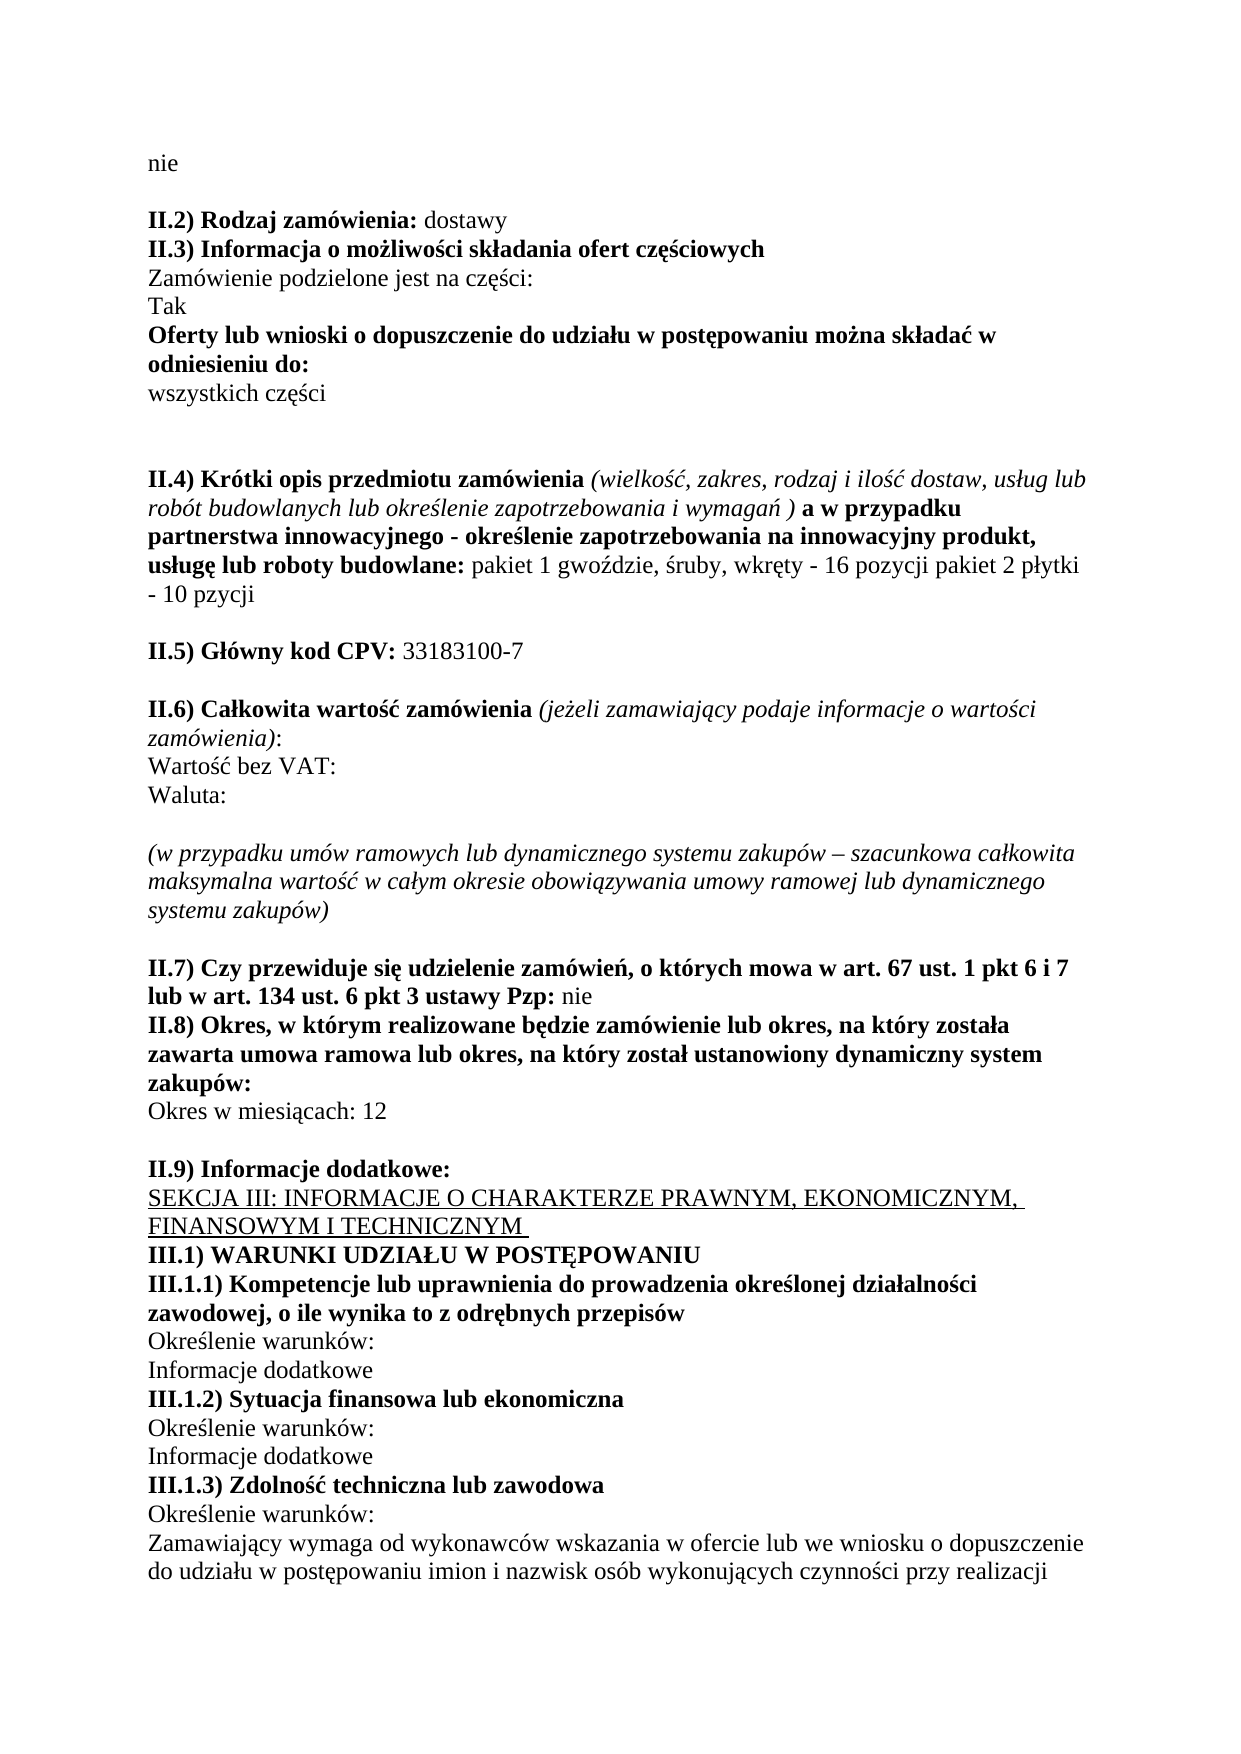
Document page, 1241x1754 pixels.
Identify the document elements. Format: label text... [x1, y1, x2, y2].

text SEKCJA III: INFORMACJE O CHARAKTERZE PRAWNYM, EKONOMICZNYM, FINANSOWYM I TECHNICZNYM [148, 1183, 1093, 1240]
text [148, 1269, 1093, 1585]
text II.9) Informacje dodatkowe: [148, 1125, 1093, 1183]
text II.2) Rodzaj zamówienia: dostawy II.3) Informacja o możliwości składania ofert częściowych Zamówienie podzielone jest na części: [148, 176, 1093, 291]
text II.7) Czy przewiduje się udzielenie zamówień, o których mowa w art. 67 ust. 1 pkt 6 i 7 lub w art. 134 ust. 6 pkt 3 ustawy Pzp: nie II.8) Okres, w którym realizowane będzie zamówienie lub okres, na który została zawarta umowa ramowa lub okres, na który został ustanowiony dynamiczny system zakupów: [148, 924, 1093, 1096]
text II.4) Krótki opis przedmiotu zamówienia (wielkość, zakres, rodzaj i ilość dostaw, usług lub robót budowlanych lub określenie zapotrzebowania i wymagań ) a w przypadku partnerstwa innowacyjnego - określenie zapotrzebowania na innowacyjny produkt, usługę lub roboty budowlane: pakiet 1 gwoździe, śruby, wkręty - 16 pozycji pakiet 2 płytki - 10 pzycji II.5) Główny kod CPV: 33183100-7 II.6) Całkowita wartość zamówienia (jeżeli zamawiający podaje informacje o wartości zamówienia): Wartość bez VAT: Waluta: [148, 406, 1093, 809]
text III.1) WARUNKI UDZIAŁU W POSTĘPOWANIU [148, 1240, 1093, 1269]
text (w przypadku umów ramowych lub dynamicznego systemu zakupów – szacunkowa całkowita maksymalna wartość w całym okresie obowiązywania umowy ramowej lub dynamicznego systemu zakupów) [148, 809, 1093, 924]
text Okres w miesiącach: 12 [148, 1096, 1093, 1125]
text nie [148, 148, 1093, 176]
text Tak Oferty lub wnioski o dopuszczenie do udziału w postępowaniu można składać w odniesieniu do: wszystkich części [148, 291, 1093, 406]
